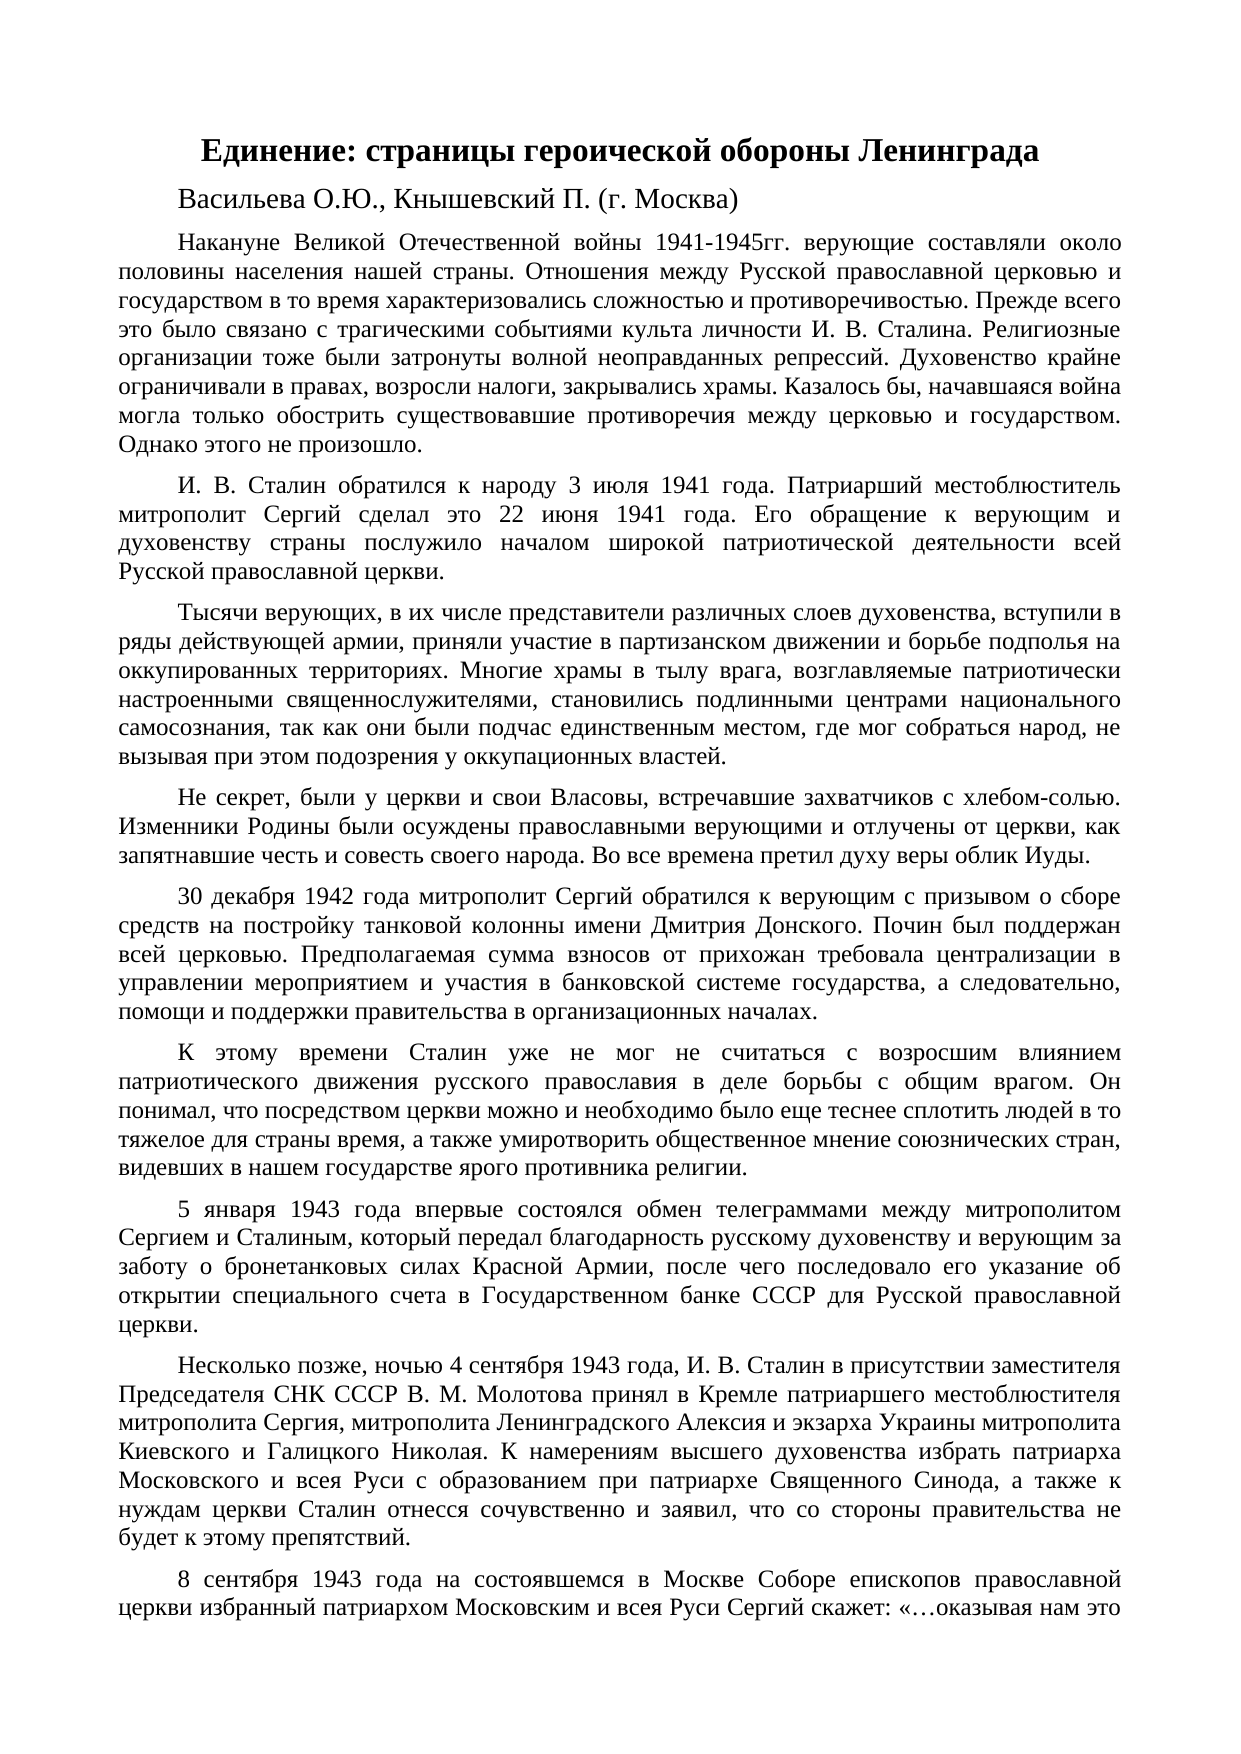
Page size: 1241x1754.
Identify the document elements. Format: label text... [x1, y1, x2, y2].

text Васильева О.Ю., Кнышевский П. (г. Москва) [118, 181, 1122, 215]
text 30 декабря 1942 года митрополит Сергий обратился к верующим с призывом о сборе средств на постройку танковой колонны имени Дмитрия Донского. Почин был поддержан всей церковью. Предполагаемая сумма взносов от прихожан требовала централизации в управлении мероприятием и участия в банковской системе государства, а следовательно, помощи и поддержки правительства в организационных началах. [118, 881, 1122, 1025]
text Несколько позже, ночью 4 сентября 1943 года, И. В. Сталин в присутствии заместителя Председателя СНК СССР В. М. Молотова принял в Кремле патриаршего местоблюстителя митрополита Сергия, митрополита Ленинградского Алексия и экзарха Украины митрополита Киевского и Галицкого Николая. К намерениям высшего духовенства избрать патриарха Московского и всея Руси с образованием при патриархе Священного Синода, а также к нуждам церкви Сталин отнесся сочувственно и заявил, что со стороны правительства не будет к этому препятствий. [118, 1350, 1122, 1551]
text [118, 1564, 1122, 1621]
text И. В. Сталин обратился к народу 3 июля 1941 года. Патриарший местоблюститель митрополит Сергий сделал это 22 июня 1941 года. Его обращение к верующим и духовенству страны послужило началом широкой патриотической деятельности всей Русской православной церкви. [118, 470, 1122, 585]
text 5 января 1943 года впервые состоялся обмен телеграммами между митрополитом Сергием и Сталиным, который передал благодарность русскому духовенству и верующим за заботу о бронетанковых силах Красной Армии, после чего последовало его указание об открытии специального счета в Государственном банке СССР для Русской православной церкви. [118, 1194, 1122, 1337]
text Накануне Великой Отечественной войны 1941-1945гг. верующие составляли около половины населения нашей страны. Отношения между Русской православной церковью и государством в то время характеризовались сложностью и противоречивостью. Прежде всего это было связано с трагическими событиями культа личности И. В. Сталина. Религиозные организации тоже были затронуты волной неоправданных репрессий. Духовенство крайне ограничивали в правах, возросли налоги, закрывались храмы. Казалось бы, начавшаяся война могла только обострить существовавшие противоречия между церковью и государством. Однако этого не произошло. [118, 227, 1122, 457]
text К этому времени Сталин уже не мог не считаться с возросшим влиянием патриотического движения русского православия в деле борьбы с общим врагом. Он понимал, что посредством церкви можно и необходимо было еще теснее сплотить людей в то тяжелое для страны время, а также умиротворить общественное мнение союзнических стран, видевших в нашем государстве ярого противника религии. [118, 1037, 1122, 1181]
text Тысячи верующих, в их числе представители различных слоев духовенства, вступили в ряды действующей армии, приняли участие в партизанском движении и борьбе подполья на оккупированных территориях. Многие храмы в тылу врага, возглавляемые патриотически настроенными священнослужителями, становились подлинными центрами национального самосознания, так как они были подчас единственным местом, где мог собраться народ, не вызывая при этом подозрения у оккупационных властей. [118, 597, 1122, 770]
text Не секрет, были у церкви и свои Власовы, встречавшие захватчиков с хлебом-солью. Изменники Родины были осуждены православными верующими и отлучены от церкви, как запятнавшие честь и совесть своего народа. Во все времена претил духу веры облик Иуды. [118, 782, 1122, 869]
text Единение: страницы героической обороны Ленинграда [118, 131, 1122, 169]
